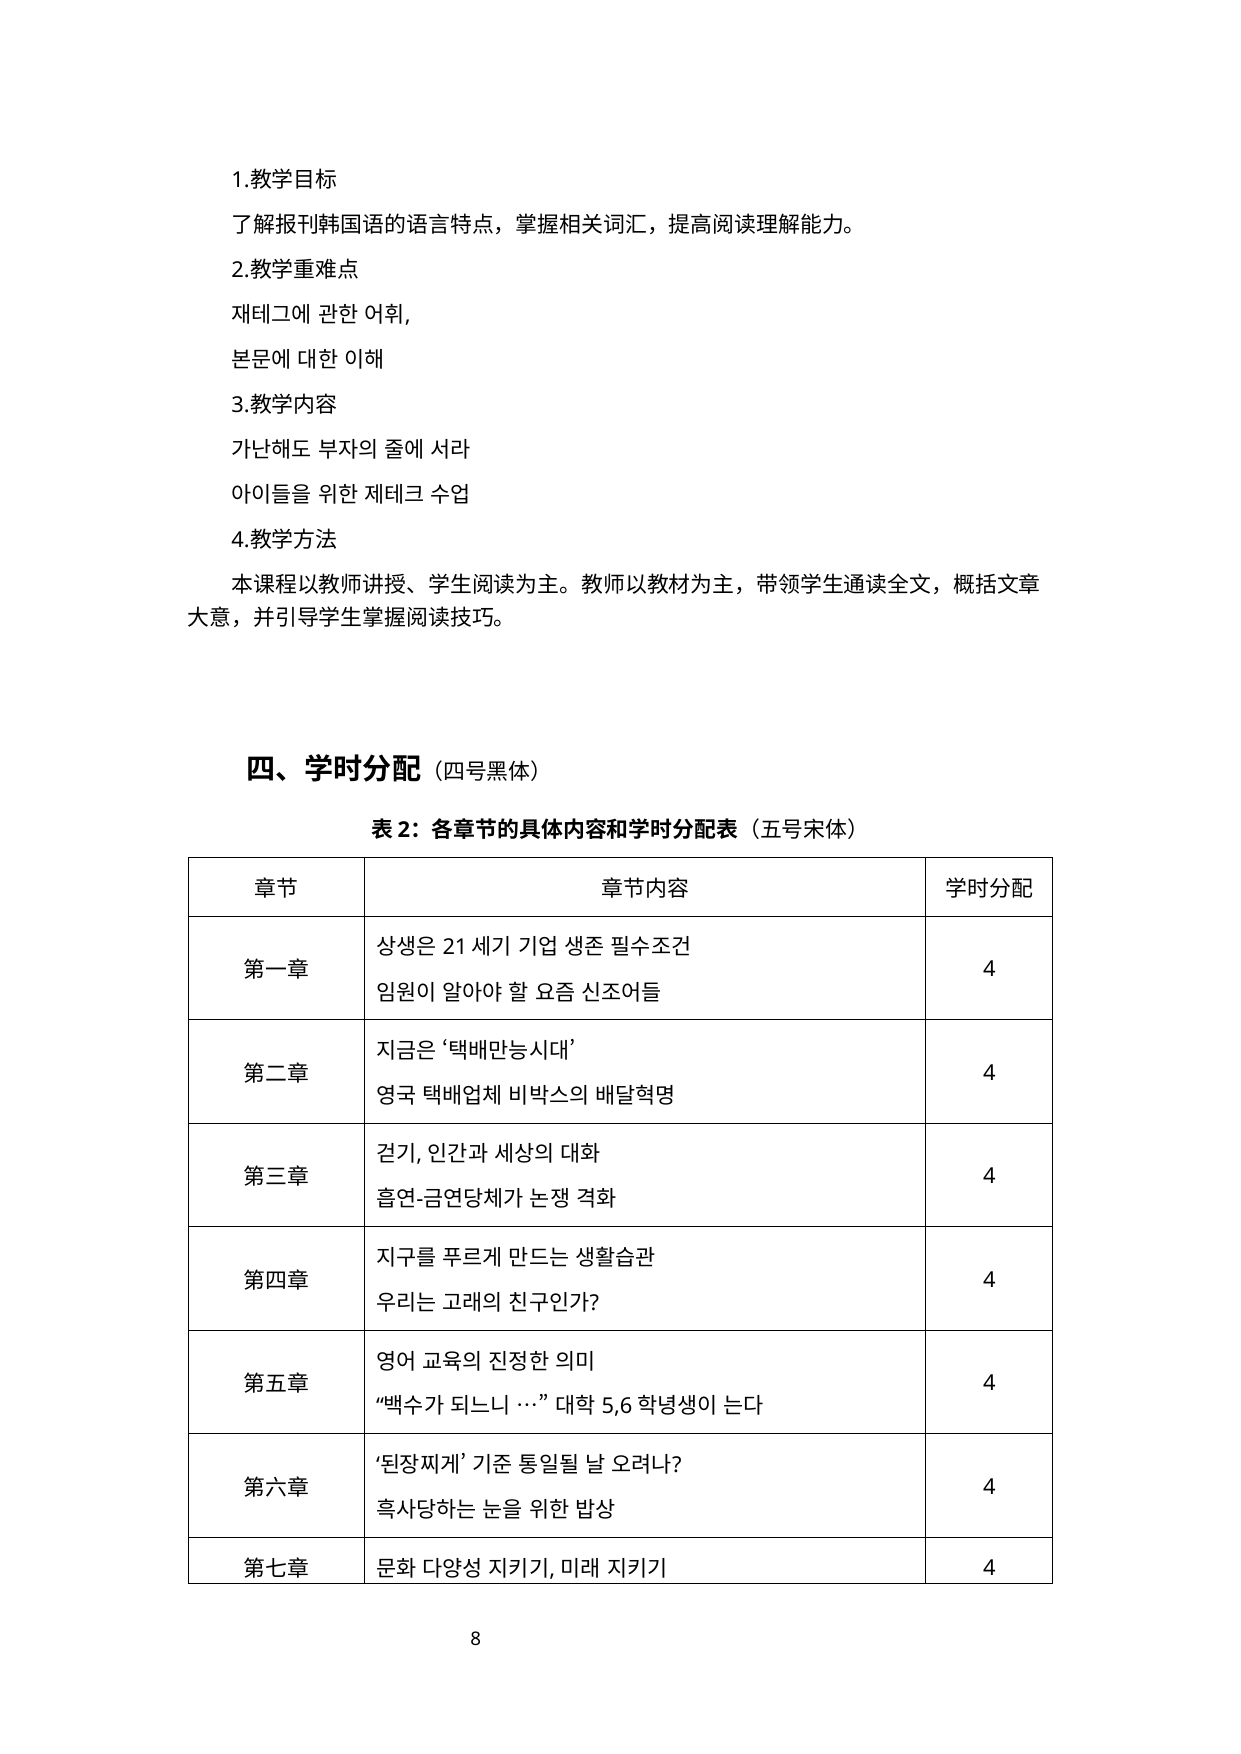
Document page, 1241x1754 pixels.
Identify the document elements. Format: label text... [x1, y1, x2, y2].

table_cell 第三章 [189, 1124, 364, 1226]
text 表2：各章节的具体内容和学时分配表（五号宋体） [187, 812, 1053, 844]
table_cell 4 [926, 1538, 1052, 1583]
table_cell 걷기, 인간과 세상의 대화 흡연-금연당체가 논쟁 격화 [365, 1124, 925, 1226]
table_cell 지구를 푸르게 만드는 생활습관 우리는 고래의 친구인가? [365, 1227, 925, 1330]
table_header 章节内容 [365, 858, 925, 916]
table_cell 第五章 [189, 1331, 364, 1433]
table_cell 第二章 [189, 1020, 364, 1123]
table_cell 지금은 ‘택배만능시대’ 영국 택배업체 비박스의 배달혁명 [365, 1020, 925, 1123]
text 了解报刊韩国语的语言特点，掌握相关词汇，提高阅读理解能力。 [187, 207, 1053, 239]
table_cell 4 [926, 1124, 1052, 1226]
table_cell 第七章 [189, 1538, 364, 1583]
table_cell 4 [926, 1020, 1052, 1123]
table_cell 第六章 [189, 1434, 364, 1537]
text 四、学时分配（四号黑体） [187, 734, 1053, 799]
text 本课程以教师讲授、学生阅读为主。教师以教材为主，带领学生通读全文，概括文章大意，并引导学生掌握阅读技巧。 [187, 567, 1053, 632]
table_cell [365, 1538, 925, 1583]
table_header 学时分配 [926, 858, 1052, 916]
text 4.教学方法 [187, 522, 1053, 554]
table_cell 4 [926, 1434, 1052, 1537]
table_cell 4 [926, 1331, 1052, 1433]
text 재테그에 관한 어휘, [187, 297, 1053, 329]
text 2.教学重难点 [187, 252, 1053, 284]
table_cell 第一章 [189, 917, 364, 1019]
table_cell 第四章 [189, 1227, 364, 1330]
table_cell 상생은 21세기 기업 생존 필수조건 임원이 알아야 할 요즘 신조어들 [365, 917, 925, 1019]
table_cell 4 [926, 1227, 1052, 1330]
table_cell 영어 교육의 진정한 의미 “백수가 되느니 …” 대학 5,6학녕생이 는다 [365, 1331, 925, 1433]
text 3.教学内容 [187, 387, 1053, 419]
table_cell 4 [926, 917, 1052, 1019]
text 아이들을 위한 제테크 수업 [187, 477, 1053, 509]
text 1.教学目标 [187, 162, 1053, 194]
text 본문에 대한 이해 [187, 342, 1053, 374]
text 가난해도 부자의 줄에 서라 [187, 432, 1053, 464]
table_header 章节 [189, 858, 364, 916]
table_cell ‘된장찌게’ 기준 통일될 날 오려나? 흑사당하는 눈을 위한 밥상 [365, 1434, 925, 1537]
